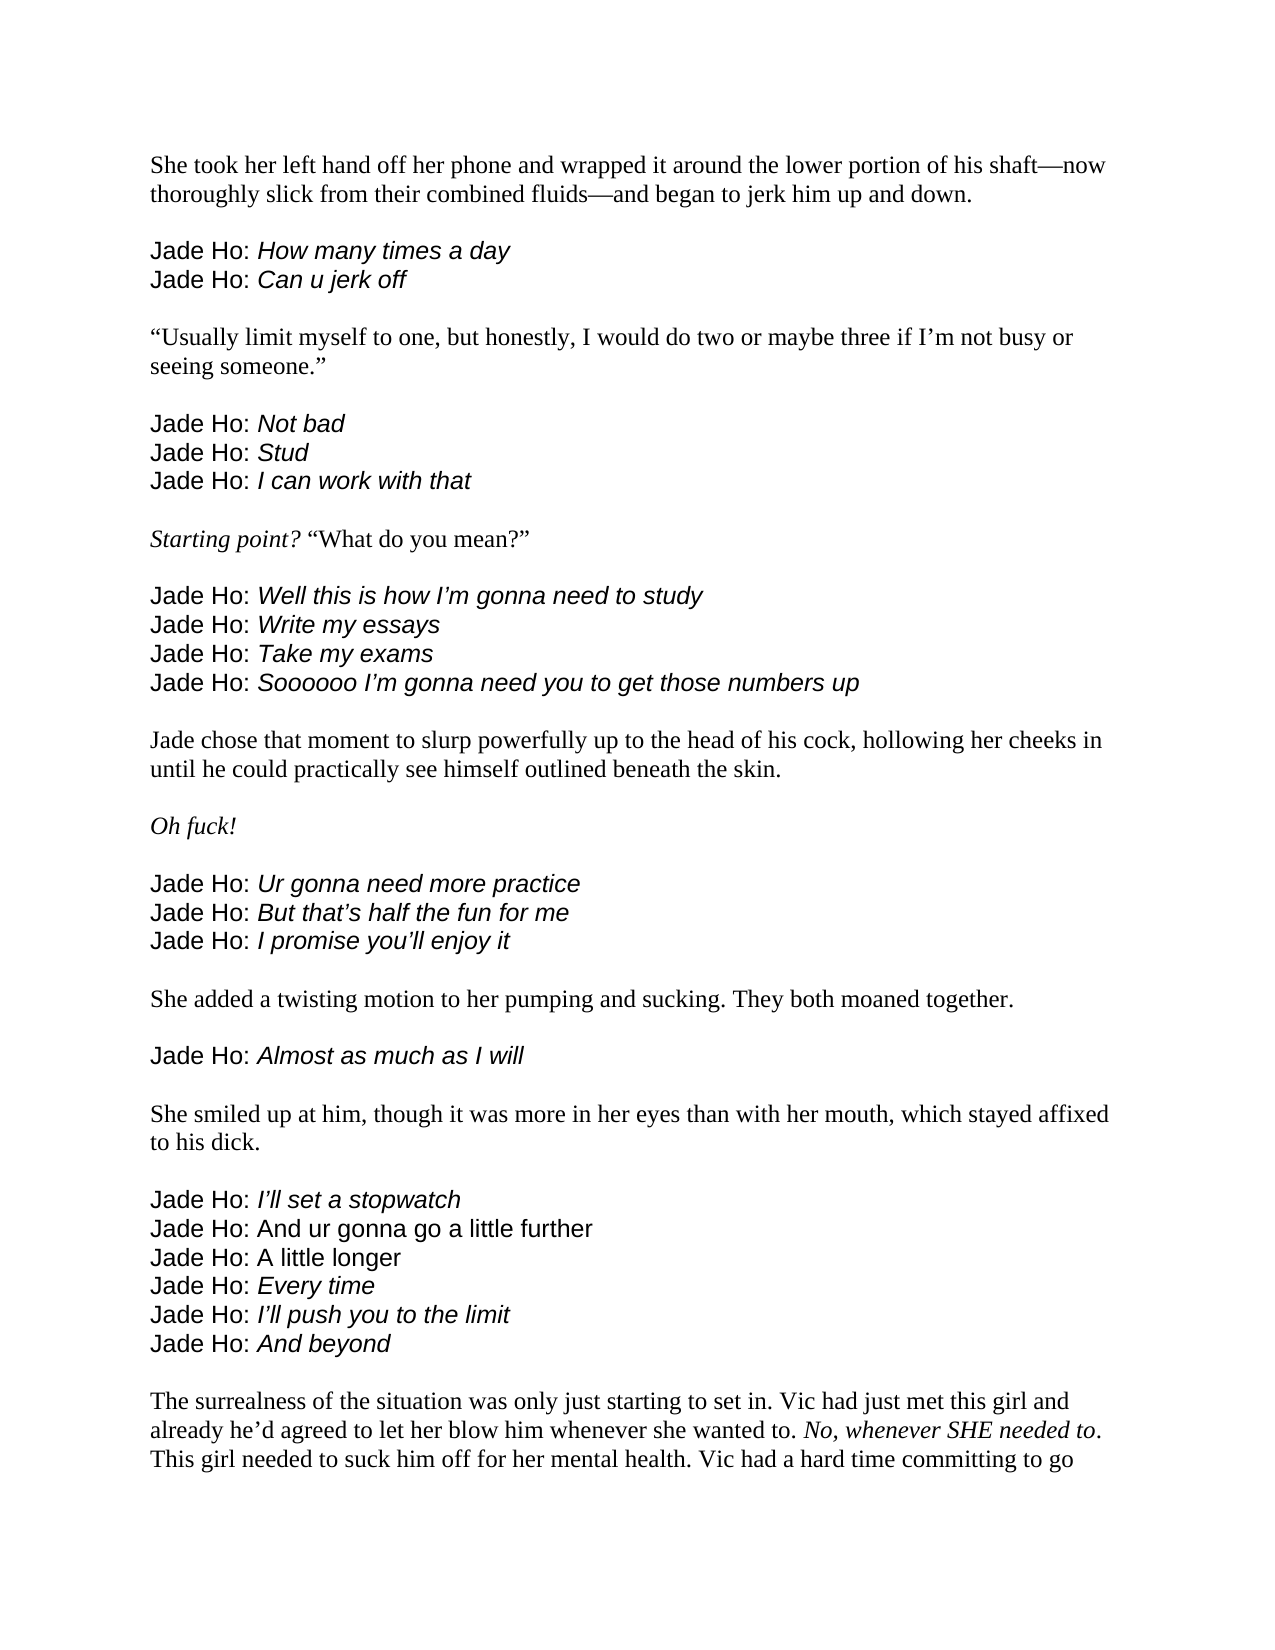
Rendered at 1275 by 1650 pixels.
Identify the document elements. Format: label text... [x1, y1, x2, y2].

text Jade Ho: Not bad [150, 409, 1125, 437]
text Jade Ho: Stud [150, 437, 1125, 466]
text Jade Ho: And ur gonna go a little further [150, 1214, 1125, 1242]
text Jade Ho: A little longer [150, 1242, 1125, 1271]
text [150, 1386, 1125, 1472]
text Jade chose that moment to slurp powerfully up to the head of his cock, hollowing her cheeks in until he could practically see himself outlined beneath the skin. [150, 725, 1125, 782]
text Jade Ho: Write my essays [150, 610, 1125, 639]
text Jade Ho: Every time [150, 1271, 1125, 1300]
text Jade Ho: Almost as much as I will [150, 1041, 1125, 1070]
text She smiled up at him, though it was more in her eyes than with her mouth, which stayed affixed to his dick. [150, 1099, 1125, 1156]
text “Usually limit myself to one, but honestly, I would do two or maybe three if I’m not busy or seeing someone.” [150, 322, 1125, 380]
text Jade Ho: Ur gonna need more practice [150, 869, 1125, 897]
text Jade Ho: Well this is how I’m gonna need to study [150, 581, 1125, 610]
text Jade Ho: I can work with that [150, 466, 1125, 495]
text Jade Ho: How many times a day [150, 236, 1125, 265]
text Jade Ho: Soooooo I’m gonna need you to get those numbers up [150, 667, 1125, 696]
text Starting point? “What do you mean?” [150, 524, 1125, 552]
text Jade Ho: Take my exams [150, 639, 1125, 667]
text Jade Ho: I’ll set a stopwatch [150, 1185, 1125, 1214]
text She took her left hand off her phone and wrapped it around the lower portion of his shaft—now thoroughly slick from their combined fluids—and began to jerk him up and down. [150, 150, 1125, 207]
text Oh fuck! [150, 811, 1125, 840]
text Jade Ho: Can u jerk off [150, 265, 1125, 294]
text Jade Ho: I promise you’ll enjoy it [150, 926, 1125, 955]
text She added a twisting motion to her pumping and sucking. They both moaned together. [150, 984, 1125, 1012]
text Jade Ho: But that’s half the fun for me [150, 897, 1125, 926]
text Jade Ho: I’ll push you to the limit [150, 1300, 1125, 1329]
text Jade Ho: And beyond [150, 1329, 1125, 1357]
